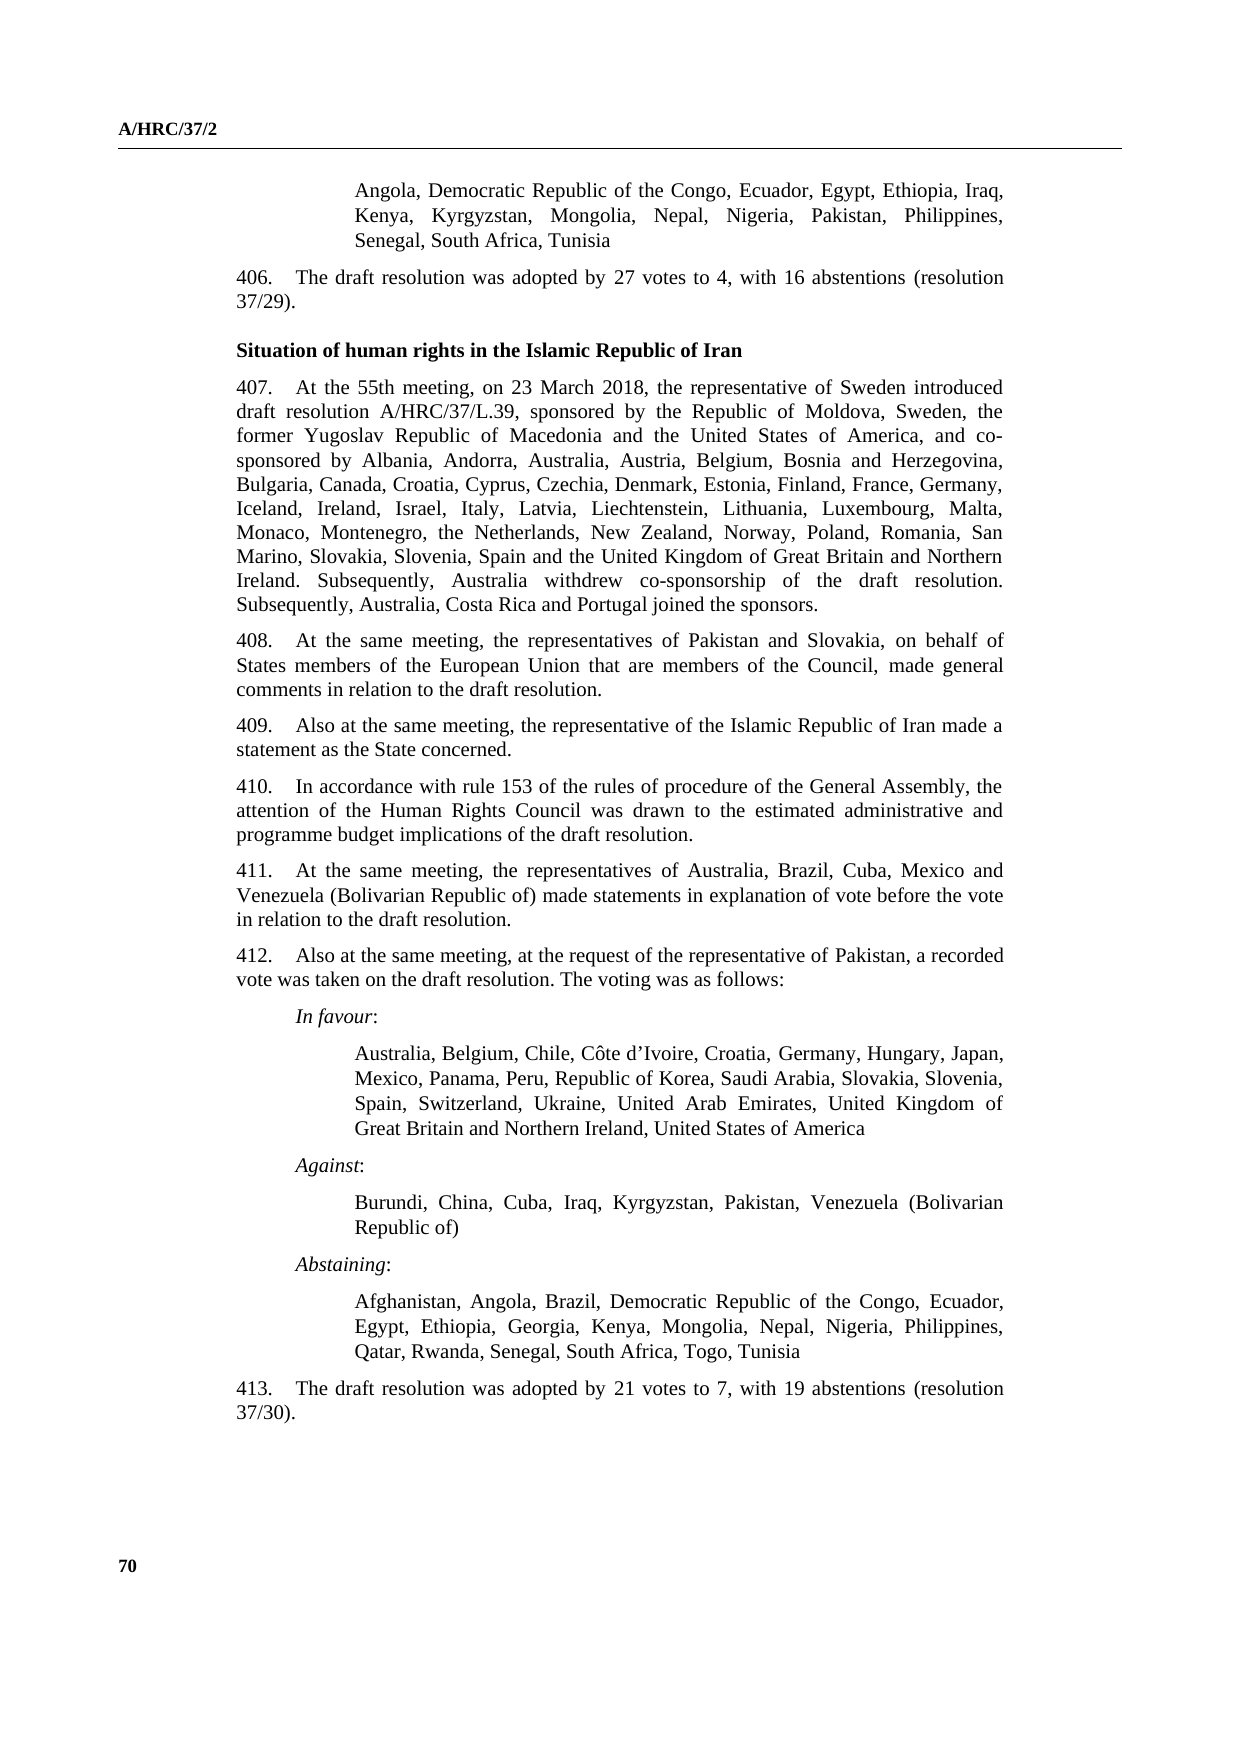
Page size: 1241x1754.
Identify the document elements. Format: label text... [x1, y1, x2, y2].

text Burundi, China, Cuba, Iraq, Kyrgyzstan, Pakistan, Venezuela (Bolivarian Republic of) [354, 1189, 1004, 1239]
text Afghanistan, Angola, Brazil, Democratic Republic of the Congo, Ecuador, Egypt, Ethiopia, Georgia, Kenya, Mongolia, Nepal, Nigeria, Philippines, Qatar, Rwanda, Senegal, South Africa, Togo, Tunisia [354, 1288, 1004, 1363]
text 413. The draft resolution was adopted by 21 votes to 7, with 19 abstentions (resolution 37/30). [236, 1376, 1004, 1424]
text Australia, Belgium, Chile, Côte d’Ivoire, Croatia, Germany, Hungary, Japan, Mexico, Panama, Peru, Republic of Korea, Saudi Arabia, Slovakia, Slovenia, Spain, Switzerland, Ukraine, United Arab Emirates, United Kingdom of Great Britain and Northern Ireland, United States of America [354, 1040, 1004, 1140]
text 412. Also at the same meeting, at the request of the representative of Pakistan, a recorded vote was taken on the draft resolution. The voting was as follows: [236, 943, 1004, 991]
text 406. The draft resolution was adopted by 27 votes to 4, with 16 abstentions (resolution 37/29). [236, 265, 1004, 313]
text 409. Also at the same meeting, the representative of the Islamic Republic of Iran made a statement as the State concerned. [236, 713, 1004, 761]
text Abstaining: [236, 1252, 1004, 1276]
text Against: [236, 1153, 1004, 1177]
text 410. In accordance with rule 153 of the rules of procedure of the General Assembly, the attention of the Human Rights Council was drawn to the estimated administrative and programme budget implications of the draft resolution. [236, 774, 1004, 846]
text In favour: [236, 1004, 1004, 1028]
text 407. At the 55th meeting, on 23 March 2018, the representative of Sweden introduced draft resolution A/HRC/37/L.39, sponsored by the Republic of Moldova, Sweden, the former Yugoslav Republic of Macedonia and the United States of America, and co-sponsored by Albania, Andorra, Australia, Austria, Belgium, Bosnia and Herzegovina, Bulgaria, Canada, Croatia, Cyprus, Czechia, Denmark, Estonia, Finland, France, Germany, Iceland, Ireland, Israel, Italy, Latvia, Liechtenstein, Lithuania, Luxembourg, Malta, Monaco, Montenegro, the Netherlands, New Zealand, Norway, Poland, Romania, San Marino, Slovakia, Slovenia, Spain and the United Kingdom of Great Britain and Northern Ireland. Subsequently, Australia withdrew co-sponsorship of the draft resolution. Subsequently, Australia, Costa Rica and Portugal joined the sponsors. [236, 375, 1004, 616]
text Angola, Democratic Republic of the Congo, Ecuador, Egypt, Ethiopia, Iraq, Kenya, Kyrgyzstan, Mongolia, Nepal, Nigeria, Pakistan, Philippines, Senegal, South Africa, Tunisia [354, 177, 1004, 252]
text 408. At the same meeting, the representatives of Pakistan and Slovakia, on behalf of States members of the European Union that are members of the Council, made general comments in relation to the draft resolution. [236, 628, 1004, 701]
text 411. At the same meeting, the representatives of Australia, Brazil, Cuba, Mexico and Venezuela (Bolivarian Republic of) made statements in explanation of vote before the vote in relation to the draft resolution. [236, 858, 1004, 931]
text Situation of human rights in the Islamic Republic of Iran [118, 338, 1004, 363]
